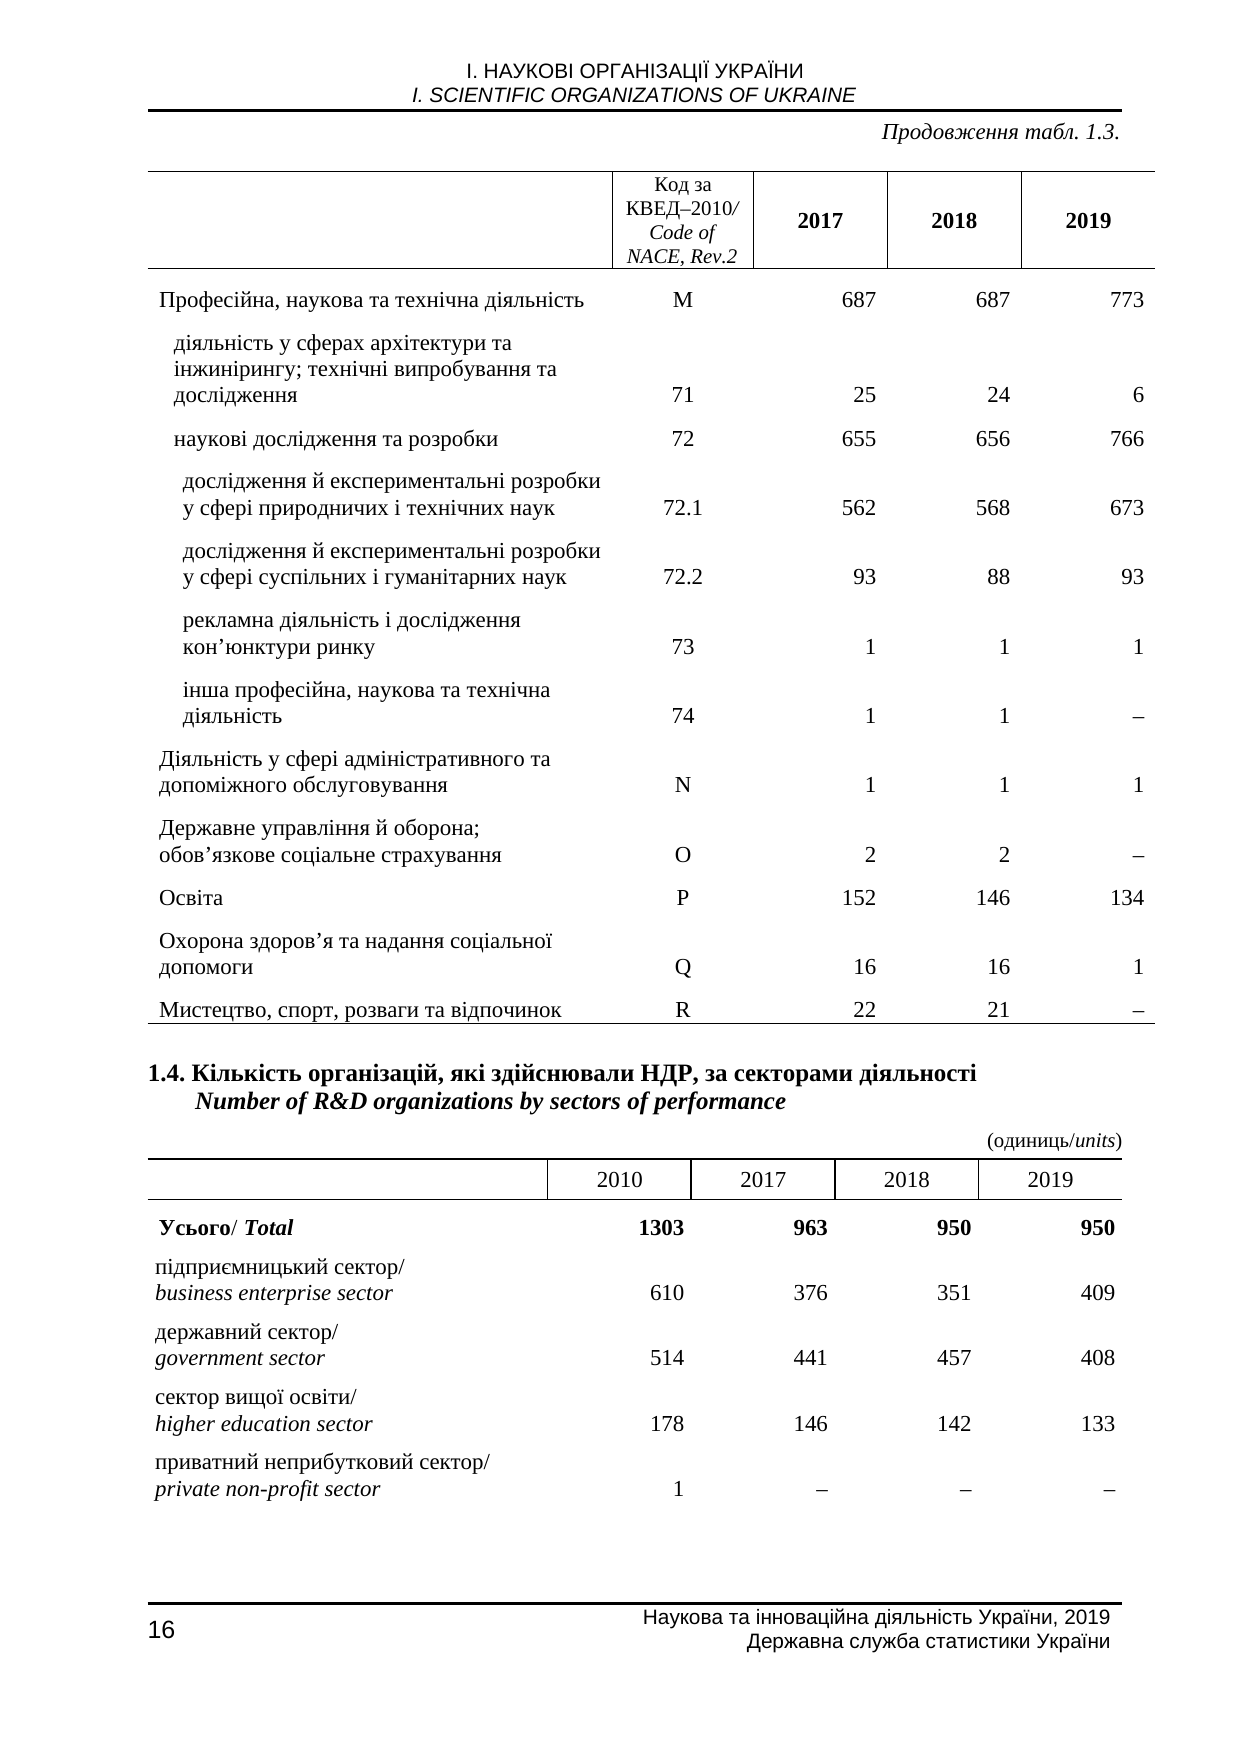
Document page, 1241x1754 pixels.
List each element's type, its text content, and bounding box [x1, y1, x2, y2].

table_cell 773 [1021, 269, 1155, 312]
table_cell 178 [548, 1371, 691, 1436]
table_header Код за КВЕД–2010/ Code of NACE, Rev.2 [613, 172, 753, 268]
text (одиниць/units) [148, 1128, 1122, 1152]
table_cell Q [613, 910, 753, 979]
table_header 2019 [1022, 172, 1155, 268]
table_cell 72.1 [613, 451, 753, 520]
table_cell 950 [979, 1200, 1122, 1240]
table_cell 24 [887, 312, 1021, 408]
table_cell 2 [887, 798, 1021, 867]
table_cell Державне управління й оборона; обов’язкове соціальне страхування [148, 798, 613, 867]
table_cell 6 [1021, 312, 1155, 408]
table_cell 133 [979, 1371, 1122, 1436]
table_cell 950 [835, 1200, 978, 1240]
table_cell Діяльність у сфері адміністративного та допоміжного обслуговування [148, 729, 613, 798]
table_cell 1 [887, 729, 1021, 798]
text 1.4. Кількість організацій, які здійснювали НДР, за секторами діяльності [148, 1058, 1122, 1086]
table_cell 687 [887, 269, 1021, 312]
text Number of R&D organizations by sectors of performance [195, 1086, 1122, 1115]
table_cell 142 [835, 1371, 978, 1436]
table_cell Мистецтво, спорт, розваги та відпочинок [148, 980, 613, 1023]
text Продовження табл. 1.3. [148, 118, 1122, 144]
table_cell 71 [613, 312, 753, 408]
table_cell 409 [979, 1240, 1122, 1306]
table_header 2017 [754, 172, 887, 268]
table_cell 1 [753, 729, 887, 798]
table_cell O [613, 798, 753, 867]
table_cell 408 [979, 1306, 1122, 1371]
table_cell 73 [613, 590, 753, 659]
table_cell 72.2 [613, 520, 753, 590]
table_cell 72 [613, 408, 753, 451]
table_cell інша професійна, наукова та технічна діяльність [148, 659, 613, 728]
table_cell Професійна, наукова та технічна діяльність [148, 269, 613, 312]
table_cell 687 [753, 269, 887, 312]
table_cell 1 [753, 590, 887, 659]
table_cell 1 [887, 590, 1021, 659]
table_cell Усього/ Total [148, 1200, 548, 1240]
table_cell Освіта [148, 867, 613, 910]
table_header 2018 [836, 1160, 978, 1198]
table_cell 562 [753, 451, 887, 520]
table_cell 152 [753, 867, 887, 910]
table_cell 1 [1021, 729, 1155, 798]
table_cell – [979, 1436, 1122, 1501]
table_cell R [613, 980, 753, 1023]
table_cell 1303 [548, 1200, 691, 1240]
table_cell – [691, 1436, 835, 1501]
table_cell 673 [1021, 451, 1155, 520]
table_header [148, 172, 612, 268]
table_cell приватний неприбутковий сектор/ private non-profit sector [148, 1436, 548, 1501]
table_cell наукові дослідження та розробки [148, 408, 613, 451]
table_cell P [613, 867, 753, 910]
table_header 2018 [888, 172, 1021, 268]
table_cell – [835, 1436, 978, 1501]
table_cell ‒ [1021, 659, 1155, 728]
table_cell M [613, 269, 753, 312]
table_cell 88 [887, 520, 1021, 590]
table_cell 2 [753, 798, 887, 867]
table_cell дослідження й експериментальні розробки у сфері природничих і технічних наук [148, 451, 613, 520]
table_cell 1 [887, 659, 1021, 728]
table_cell рекламна діяльність і дослідження кон’юнктури ринку [148, 590, 613, 659]
table_cell 351 [835, 1240, 978, 1306]
table_header 2017 [692, 1160, 834, 1198]
table_cell ‒ [1021, 798, 1155, 867]
table_cell 21 [887, 980, 1021, 1023]
table_cell 568 [887, 451, 1021, 520]
table_cell 74 [613, 659, 753, 728]
table_cell діяльність у сферах архітектури та інжинірингу; технічні випробування та дослідження [148, 312, 613, 408]
table_cell 963 [691, 1200, 835, 1240]
table_cell 1 [753, 659, 887, 728]
table_cell сектор вищої освіти/ higher education sector [148, 1371, 548, 1436]
table_header 2010 [548, 1160, 690, 1198]
table_cell 655 [753, 408, 887, 451]
table_header [148, 1160, 547, 1198]
table_cell 134 [1021, 867, 1155, 910]
table_header 2019 [979, 1160, 1122, 1198]
table_cell 441 [691, 1306, 835, 1371]
table_cell 766 [1021, 408, 1155, 451]
table_cell 146 [691, 1371, 835, 1436]
table_cell 457 [835, 1306, 978, 1371]
table_cell 376 [691, 1240, 835, 1306]
table_cell 610 [548, 1240, 691, 1306]
table_cell 25 [753, 312, 887, 408]
table_cell Охорона здоров’я та надання соціальної допомоги [148, 910, 613, 979]
table_cell 22 [753, 980, 887, 1023]
table_cell підприємницький сектор/ business enterprise sector [148, 1240, 548, 1306]
table_cell 514 [548, 1306, 691, 1371]
table_cell 146 [887, 867, 1021, 910]
table_cell 93 [1021, 520, 1155, 590]
table_cell 93 [753, 520, 887, 590]
table_cell дослідження й експериментальні розробки у сфері суспільних і гуманітарних наук [148, 520, 613, 590]
table_cell 1 [1021, 590, 1155, 659]
table_cell 1 [1021, 910, 1155, 979]
table_cell 1 [548, 1436, 691, 1501]
table_cell ‒ [1021, 980, 1155, 1023]
table_cell 656 [887, 408, 1021, 451]
table_cell 16 [887, 910, 1021, 979]
table_cell N [613, 729, 753, 798]
table_cell державний сектор/ government sector [148, 1306, 548, 1371]
table_cell 16 [753, 910, 887, 979]
